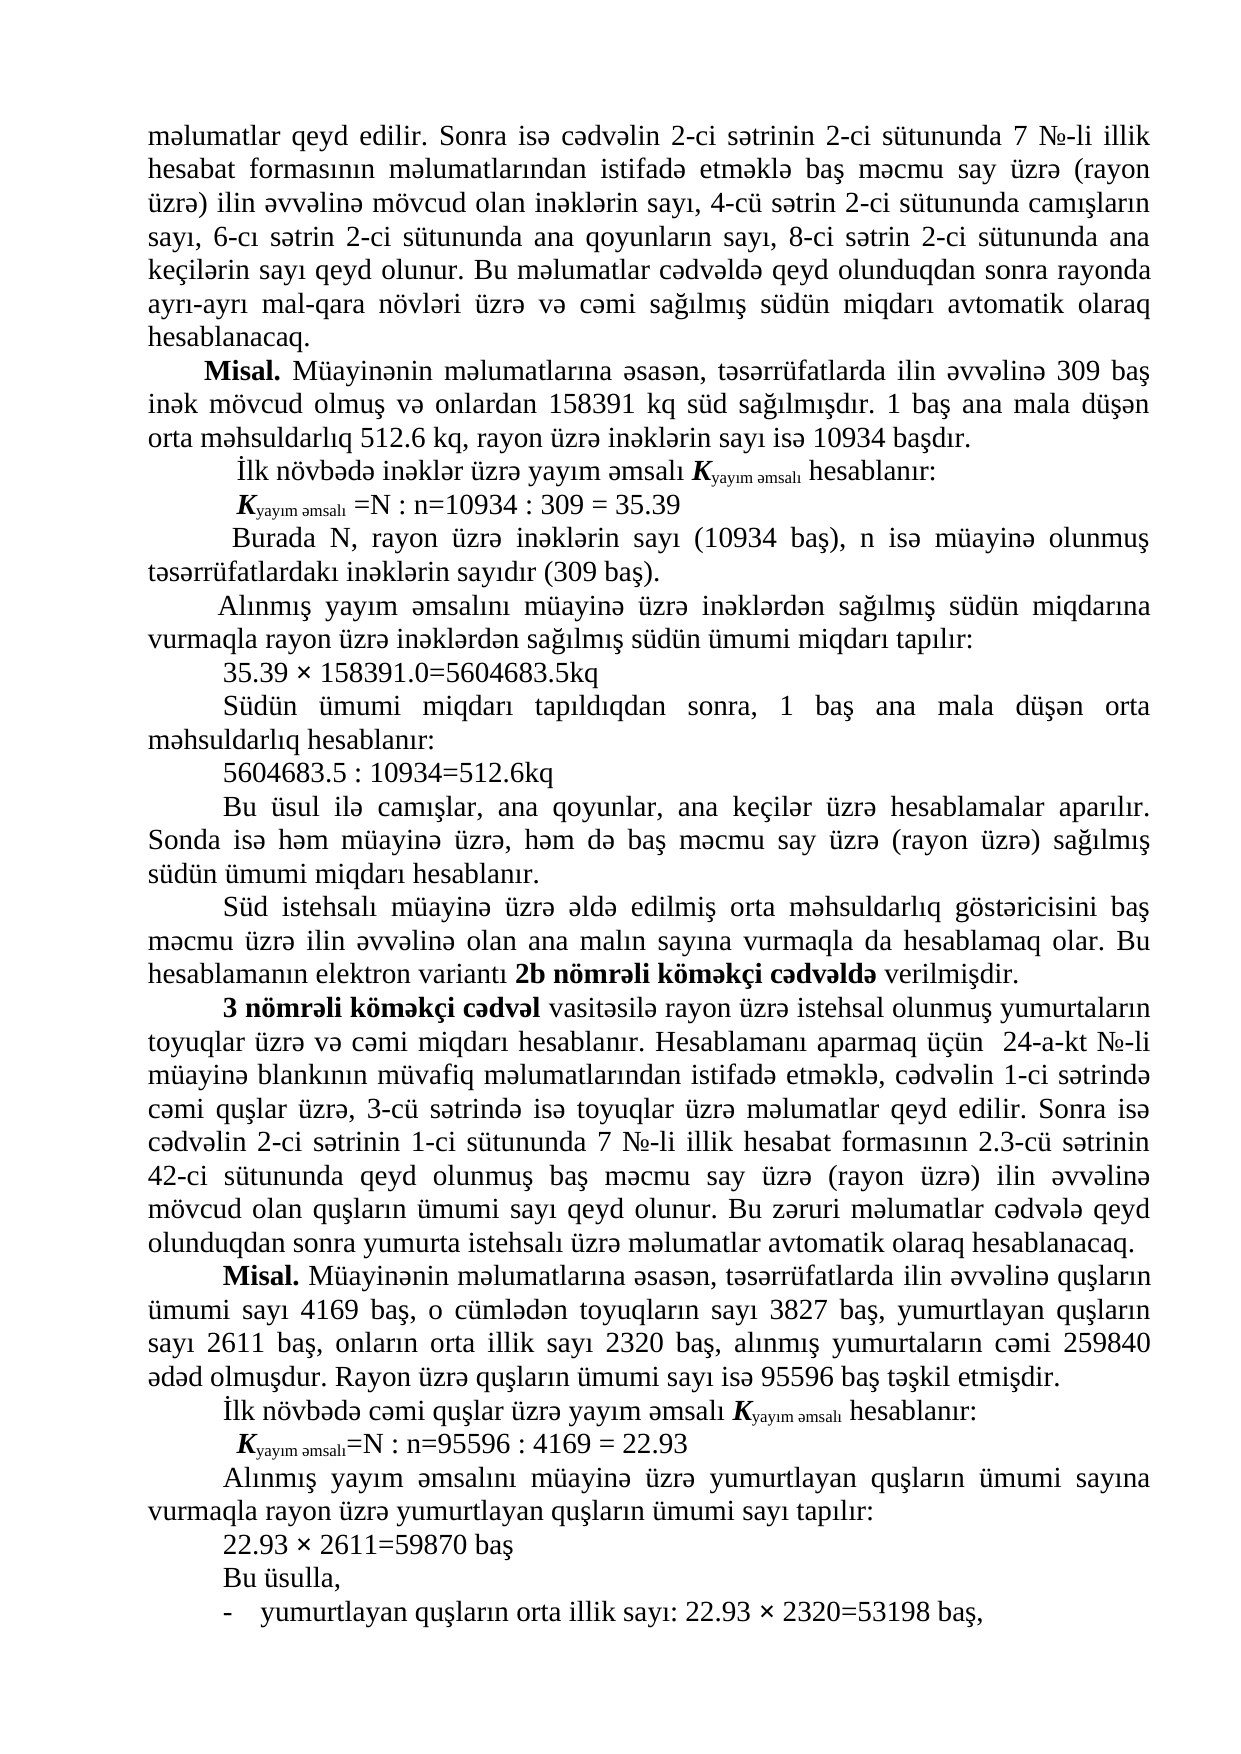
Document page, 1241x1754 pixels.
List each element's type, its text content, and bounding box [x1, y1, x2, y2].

text Süd istehsalı müayinə üzrə əldə edilmiş orta məhsuldarlıq göstəricisini baş məcmu üzrə ilin əvvəlinə olan ana malın sayına vurmaqla da hesablamaq olar. Bu hesablamanın elektron variantı 2b nömrəli köməkçi cədvəldə verilmişdir. [148, 889, 1152, 990]
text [148, 118, 1152, 353]
text Burada N, rayon üzrə inəklərin sayı (10934 baş), n isə müayinə olunmuş təsərrüfatlardakı inəklərin sayıdır (309 baş). [148, 521, 1152, 588]
text Alınmış yayım əmsalını müayinə üzrə inəklərdən sağılmış südün miqdarına vurmaqla rayon üzrə inəklərdən sağılmış südün ümumi miqdarı tapılır: [148, 588, 1152, 655]
text Bu üsulla, [148, 1560, 1152, 1594]
text Misal. Müayinənin məlumatlarına əsasən, təsərrüfatlarda ilin əvvəlinə quşların ümumi sayı 4169 baş, o cümlədən toyuqların sayı 3827 baş, yumurtlayan quşların sayı 2611 baş, onların orta illik sayı 2320 baş, alınmış yumurtaların cəmi 259840 ədəd olmuşdur. Rayon üzrə quşların ümumi sayı isə 95596 baş təşkil etmişdir. [148, 1258, 1152, 1393]
text 22.93 × 2611=59870 baş [148, 1527, 1152, 1560]
text Kyayım əmsalı =N : n=10934 : 309 = 35.39 [148, 487, 1152, 521]
text Bu üsul ilə camışlar, ana qoyunlar, ana keçilər üzrə hesablamalar aparılır. Sonda isə həm müayinə üzrə, həm də baş məcmu say üzrə (rayon üzrə) sağılmış südün ümumi miqdarı hesablanır. [148, 789, 1152, 889]
text İlk növbədə cəmi quşlar üzrə yayım əmsalı Kyayım əmsalı hesablanır: [148, 1393, 1152, 1426]
text 5604683.5 : 10934=512.6kq [148, 755, 1152, 789]
text Alınmış yayım əmsalını müayinə üzrə yumurtlayan quşların ümumi sayına vurmaqla rayon üzrə yumurtlayan quşların ümumi sayı tapılır: [148, 1460, 1152, 1527]
text 35.39 × 158391.0=5604683.5kq [148, 655, 1152, 688]
text Misal. Müayinənin məlumatlarına əsasən, təsərrüfatlarda ilin əvvəlinə 309 baş inək mövcud olmuş və onlardan 158391 kq süd sağılmışdır. 1 baş ana mala düşən orta məhsuldarlıq 512.6 kq, rayon üzrə inəklərin sayı isə 10934 başdır. [148, 353, 1152, 453]
text Kyayım əmsalı=N : n=95596 : 4169 = 22.93 [148, 1426, 1152, 1460]
text Südün ümumi miqdarı tapıldıqdan sonra, 1 baş ana mala düşən orta məhsuldarlıq hesablanır: [148, 688, 1152, 755]
text İlk növbədə inəklər üzrə yayım əmsalı Kyayım əmsalı hesablanır: [148, 453, 1152, 487]
text 3 nömrəli köməkçi cədvəl vasitəsilə rayon üzrə istehsal olunmuş yumurtaların toyuqlar üzrə və cəmi miqdarı hesablanır. Hesablamanı aparmaq üçün 24-a-kt №-li müayinə blankının müvafiq məlumatlarından istifadə etməklə, cədvəlin 1-ci sətrində cəmi quşlar üzrə, 3-cü sətrində isə toyuqlar üzrə məlumatlar qeyd edilir. Sonra isə cədvəlin 2-ci sətrinin 1-ci sütununda 7 №-li illik hesabat formasının 2.3-cü sətrinin 42-ci sütununda qeyd olunmuş baş məcmu say üzrə (rayon üzrə) ilin əvvəlinə mövcud olan quşların ümumi sayı qeyd olunur. Bu zəruri məlumatlar cədvələ qeyd olunduqdan sonra yumurta istehsalı üzrə məlumatlar avtomatik olaraq hesablanacaq. [148, 990, 1152, 1258]
list yumurtlayan quşların orta illik sayı: 22.93 × 2320=53198 baş, [223, 1594, 1152, 1627]
